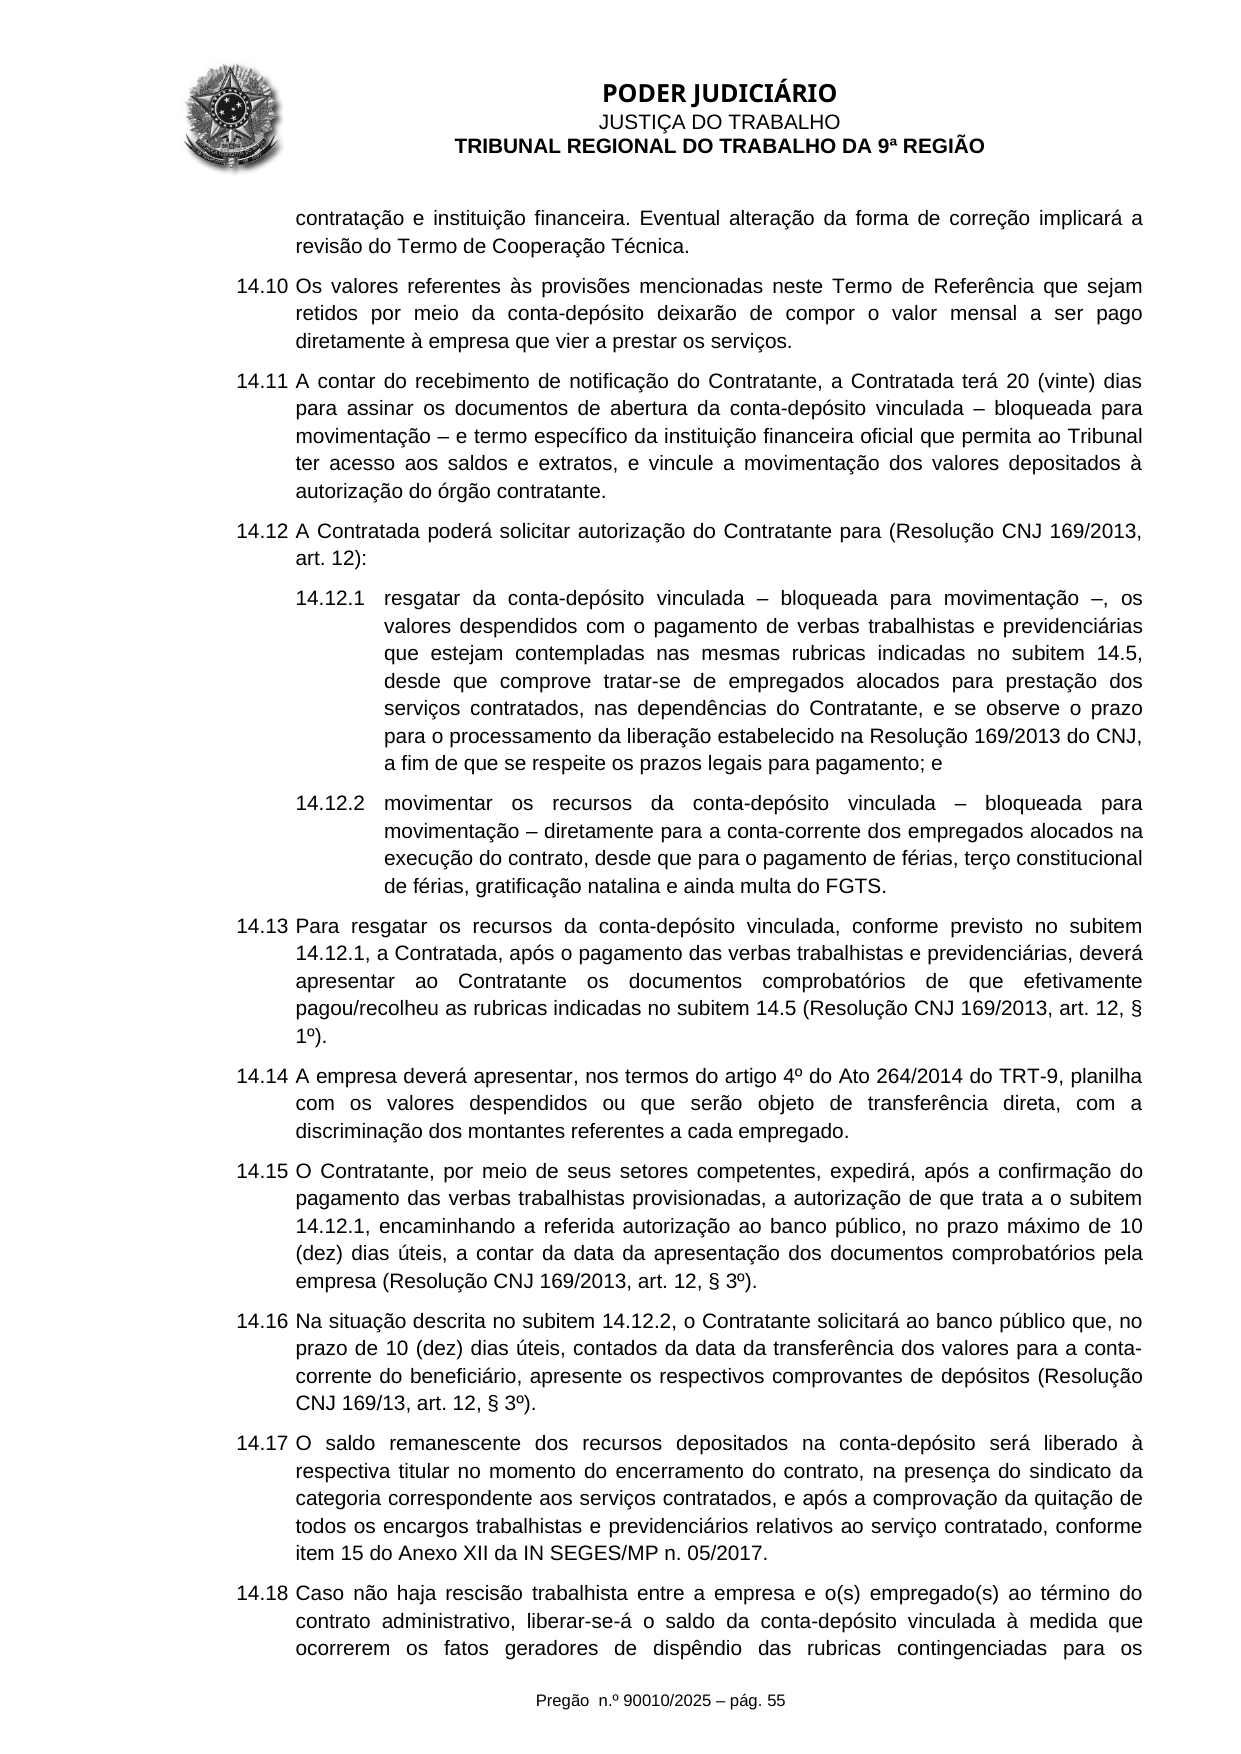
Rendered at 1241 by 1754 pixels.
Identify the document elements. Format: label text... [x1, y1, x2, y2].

list Para resgatar os recursos da conta-depósito vinculada, conforme previsto no subitem 14.12.1, a Contratada, após o pagamento das verbas trabalhistas e previdenciárias, deverá apresentar ao Contratante os documentos comprobatórios de que efetivamente pagou/recolheu as rubricas indicadas no subitem 14.5 (Resolução CNJ 169/2013, art. 12, § 1º). [236, 914, 1144, 1048]
list resgatar da conta-depósito vinculada – bloqueada para movimentação –, os valores despendidos com o pagamento de verbas trabalhistas e previdenciárias que estejam contempladas nas mesmas rubricas indicadas no subitem 14.5, desde que comprove tratar-se de empregados alocados para prestação dos serviços contratados, nas dependências do Contratante, e se observe o prazo para o processamento da liberação estabelecido na Resolução 169/2013 do CNJ, a fim de que se respeite os prazos legais para pagamento; e [295, 586, 1144, 775]
picture [180, 60, 285, 177]
list movimentar os recursos da conta-depósito vinculada – bloqueada para movimentação – diretamente para a conta-corrente dos empregados alocados na execução do contrato, desde que para o pagamento de férias, terço constitucional de férias, gratificação natalina e ainda multa do FGTS. [295, 791, 1144, 898]
list O saldo remanescente dos recursos depositados na conta-depósito será liberado à respectiva titular no momento do encerramento do contrato, na presença do sindicato da categoria correspondente aos serviços contratados, e após a comprovação da quitação de todos os encargos trabalhistas e previdenciários relativos ao serviço contratado, conforme item 15 do Anexo XII da IN SEGES/MP n. 05/2017. [236, 1431, 1144, 1565]
list A Contratada poderá solicitar autorização do Contratante para (Resolução CNJ 169/2013, art. 12): [236, 519, 1144, 570]
list O Contratante, por meio de seus setores competentes, expedirá, após a confirmação do pagamento das verbas trabalhistas provisionadas, a autorização de que trata a o subitem 14.12.1, encaminhando a referida autorização ao banco público, no prazo máximo de 10 (dez) dias úteis, a contar da data da apresentação dos documentos comprobatórios pela empresa (Resolução CNJ 169/2013, art. 12, § 3º). [236, 1159, 1144, 1293]
list A empresa deverá apresentar, nos termos do artigo 4º do Ato 264/2014 do TRT-9, planilha com os valores despendidos ou que serão objeto de transferência direta, com a discriminação dos montantes referentes a cada empregado. [236, 1064, 1144, 1143]
list A contar do recebimento de notificação do Contratante, a Contratada terá 20 (vinte) dias para assinar os documentos de abertura da conta-depósito vinculada – bloqueada para movimentação – e termo específico da instituição financeira oficial que permita ao Tribunal ter acesso aos saldos e extratos, e vincule a movimentação dos valores depositados à autorização do órgão contratante. [236, 369, 1144, 503]
list Na situação descrita no subitem 14.12.2, o Contratante solicitará ao banco público que, no prazo de 10 (dez) dias úteis, contados da data da transferência dos valores para a conta-corrente do beneficiário, apresente os respectivos comprovantes de depósitos (Resolução CNJ 169/13, art. 12, § 3º). [236, 1309, 1144, 1415]
list Os valores referentes às provisões mencionadas neste Termo de Referência que sejam retidos por meio da conta-depósito deixarão de compor o valor mensal a ser pago diretamente à empresa que vier a prestar os serviços. [236, 274, 1144, 353]
